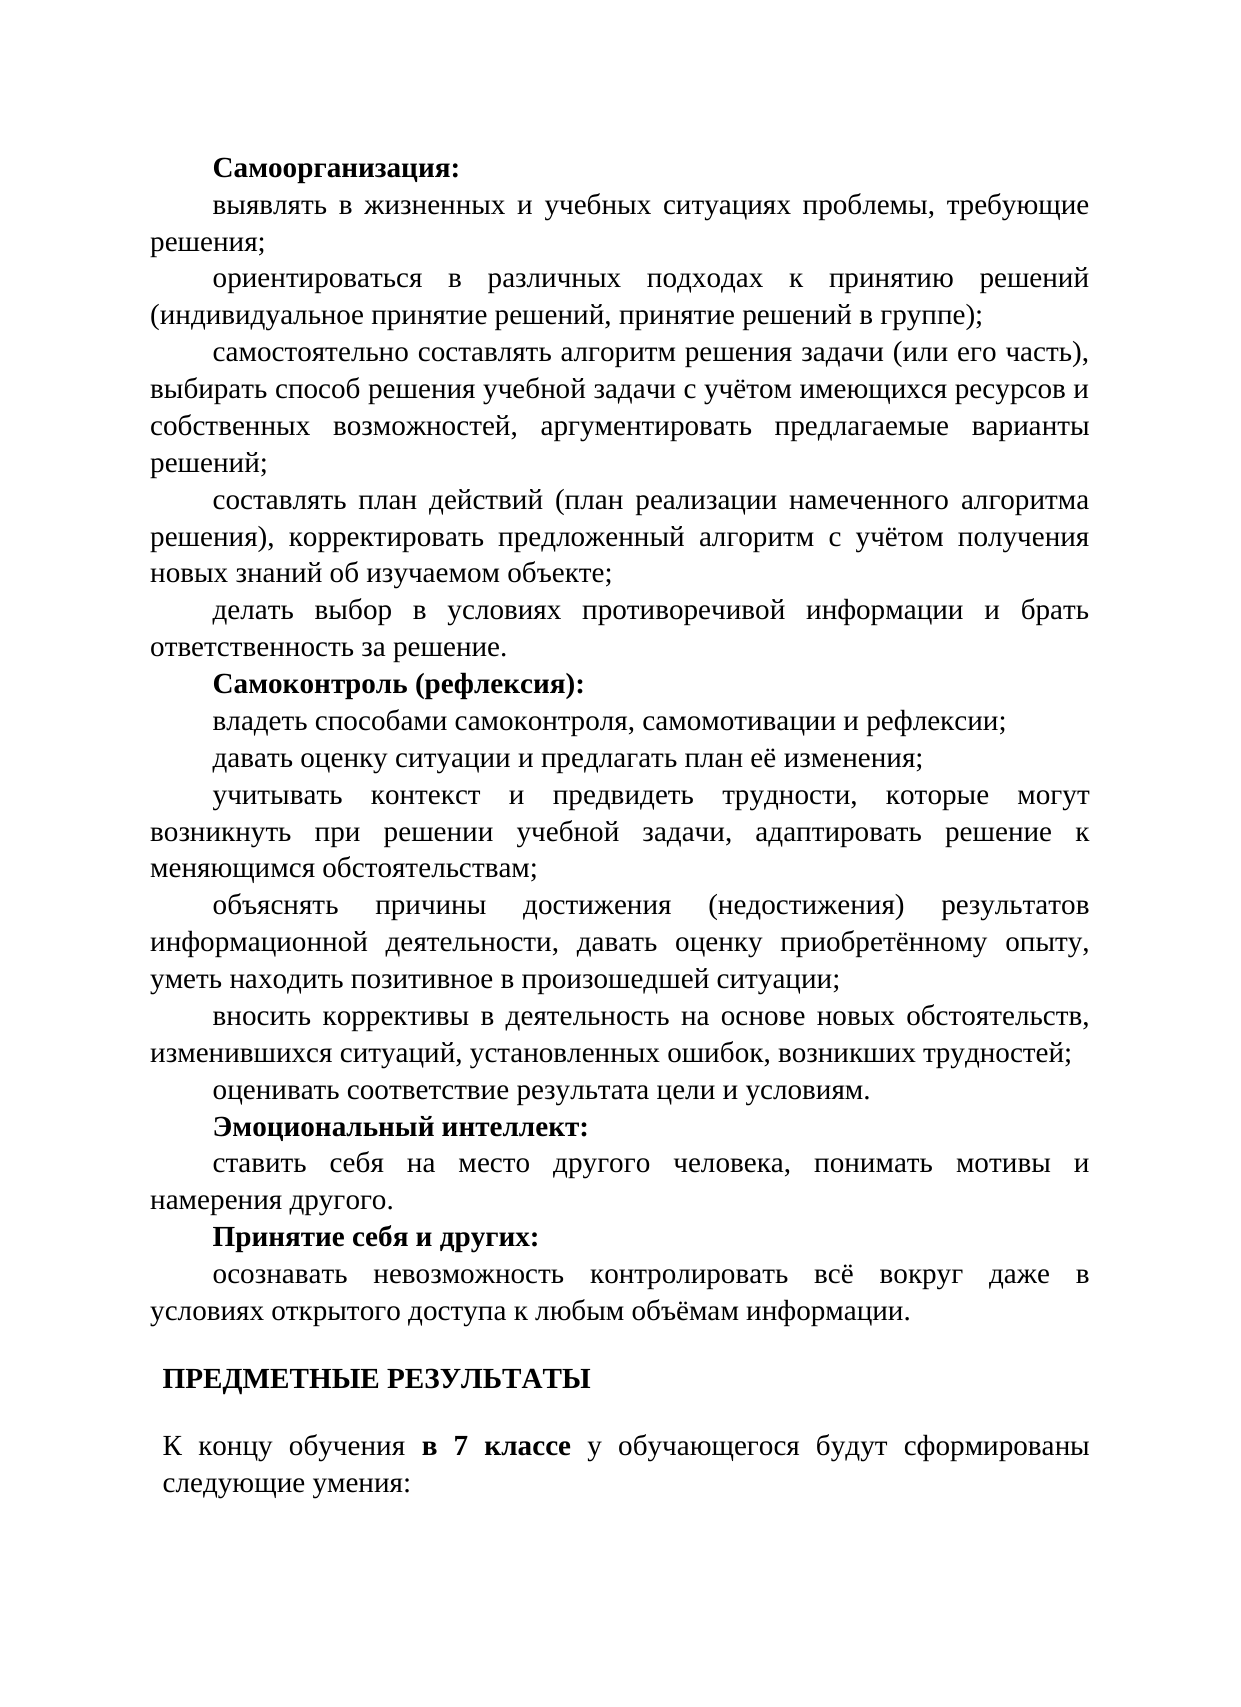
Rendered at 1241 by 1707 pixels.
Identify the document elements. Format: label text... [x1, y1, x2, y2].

text ориентироваться в различных подходах к принятию решений (индивидуальное принятие решений, принятие решений в группе); [150, 261, 1090, 331]
text осознавать невозможность контролировать всё вокруг даже в условиях открытого доступа к любым объёмам информации. [150, 1256, 1090, 1327]
text самостоятельно составлять алгоритм решения задачи (или его часть), выбирать способ решения учебной задачи с учётом имеющихся ресурсов и собственных возможностей, аргументировать предлагаемые варианты решений; [150, 334, 1090, 478]
text учитывать контекст и предвидеть трудности, которые могут возникнуть при решении учебной задачи, адаптировать решение к меняющимся обстоятельствам; [150, 777, 1090, 884]
text оценивать соответствие результата цели и условиям. [150, 1072, 1090, 1105]
text Эмоциональный интеллект: [150, 1109, 1090, 1142]
text составлять план действий (план реализации намеченного алгоритма решения), корректировать предложенный алгоритм с учётом получения новых знаний об изучаемом объекте; [150, 482, 1090, 589]
text владеть способами самоконтроля, самомотивации и рефлексии; [150, 703, 1090, 737]
text объяснять причины достижения (недостижения) результатов информационной деятельности, давать оценку приобретённому опыту, уметь находить позитивное в произошедшей ситуации; [150, 887, 1090, 995]
text К концу обучения в 7 классе у обучающегося будут сформированы следующие умения: [162, 1428, 1090, 1499]
text вносить коррективы в деятельность на основе новых обстоятельств, изменившихся ситуаций, установленных ошибок, возникших трудностей; [150, 998, 1090, 1068]
text делать выбор в условиях противоречивой информации и брать ответственность за решение. [150, 592, 1090, 663]
text Самоорганизация: [150, 150, 1090, 183]
text выявлять в жизненных и учебных ситуациях проблемы, требующие решения; [150, 187, 1090, 257]
text Принятие себя и других: [150, 1219, 1090, 1253]
text ПРЕДМЕТНЫЕ РЕЗУЛЬТАТЫ [162, 1361, 1090, 1394]
text Самоконтроль (рефлексия): [150, 666, 1090, 700]
text ставить себя на место другого человека, понимать мотивы и намерения другого. [150, 1146, 1090, 1216]
text давать оценку ситуации и предлагать план её изменения; [150, 740, 1090, 773]
